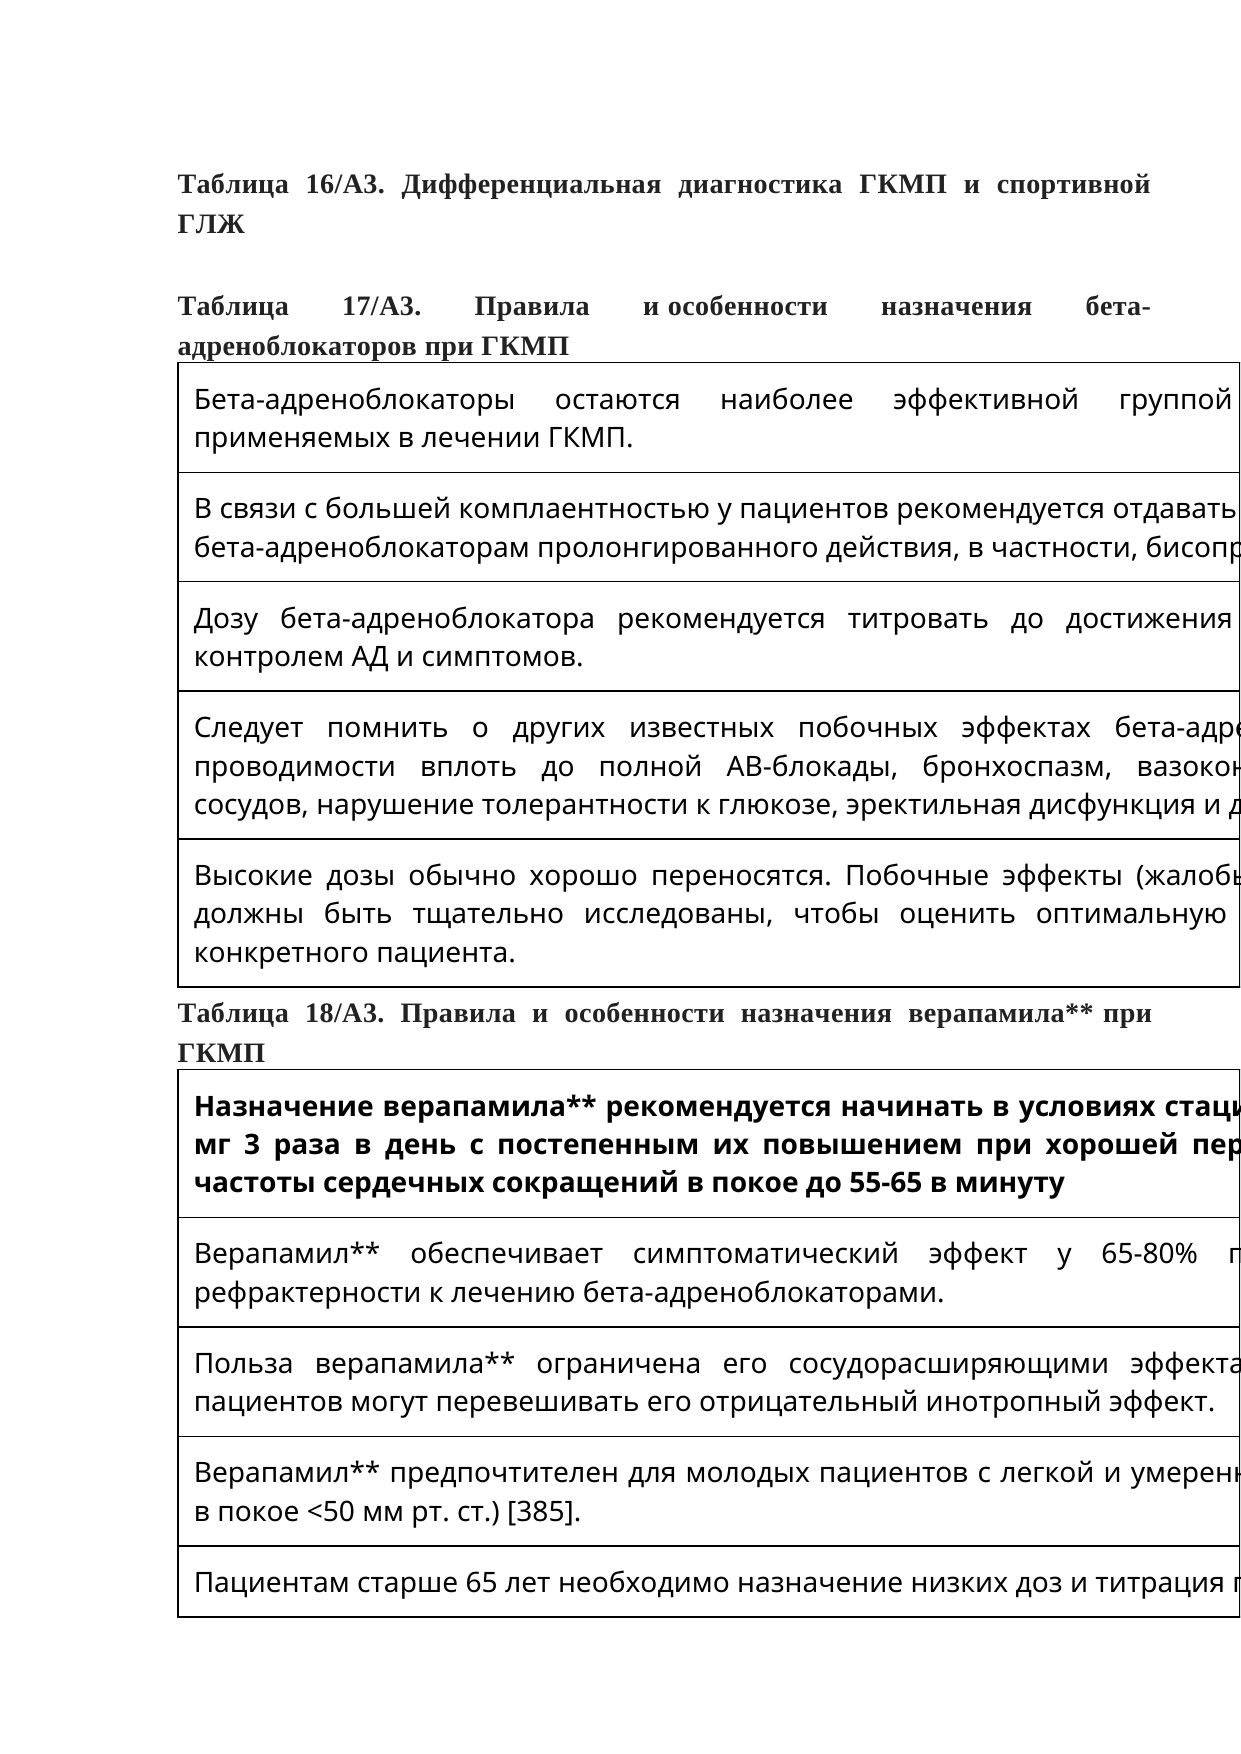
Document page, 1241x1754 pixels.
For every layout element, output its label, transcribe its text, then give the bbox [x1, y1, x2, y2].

table_cell Верапамил** предпочтителен для молодых пациентов с легкой и умеренной обструкцией (ГД в ВТЛЖ в покое <50 мм рт. ст.) [385]. [179, 1437, 1239, 1545]
table_cell Высокие дозы обычно хорошо переносятся. Побочные эффекты (жалобы в основном на усталость) должны быть тщательно исследованы, чтобы оценить оптимальную индивидуальную дозу для конкретного пациента. [179, 840, 1239, 986]
table_cell Следует помнить о других известных побочных эффектах бета-адреноблокаторов: нарушение проводимости вплоть до полной АВ-блокады, бронхоспазм, вазоконстрикция периферических сосудов, нарушение толерантности к глюкозе, эректильная дисфункция и других. [179, 692, 1239, 838]
text Таблица 18/А3. Правила и особенности назначения верапамила** при ГКМП [177, 988, 1152, 1069]
table_cell Верапамил** обеспечивает симптоматический эффект у 65-80% пациентов, включая случаи рефрактерности к лечению бета-адреноблокаторами. [179, 1218, 1239, 1326]
table_cell Пациентам старше 65 лет необходимо назначение низких доз и титрация препарата под контролем ГД в ВТЛЖ, ЧСС (ЭКГ) и клинических симптомов. [179, 1547, 1239, 1616]
table_cell В связи с большей комплаентностью у пациентов рекомендуется отдавать предпочтение селективным бета-адреноблокаторам пролонгированного действия, в частности, бисопрололу**, метопрололу**. [179, 473, 1239, 581]
text Таблица 16/А3. Дифференциальная диагностика ГКМП и спортивной ГЛЖ [177, 159, 1152, 240]
table_cell Польза верапамила** ограничена его сосудорасширяющими эффектами, которые у отдельных пациентов могут перевешивать его отрицательный инотропный эффект. [179, 1328, 1239, 1436]
table_header Бета-адреноблокаторы остаются наиболее эффективной группой лекарственных средств, применяемых в лечении ГКМП. [179, 363, 1239, 471]
table_header Назначение верапамила** рекомендуется начинать в условиях стационара с малых доз – 20-40 мг 3 раза в день с постепенным их повышением при хорошей переносимости до снижения частоты сердечных сокращений в покое до 55-65 в минуту [179, 1070, 1239, 1217]
text Таблица 17/А3. Правила и особенности назначения бета-адреноблокаторов при ГКМП [177, 281, 1152, 362]
table_cell Дозу бета-адреноблокатора рекомендуется титровать до достижения ЧСС 55-65 в минуту под контролем АД и симптомов. [179, 582, 1239, 690]
